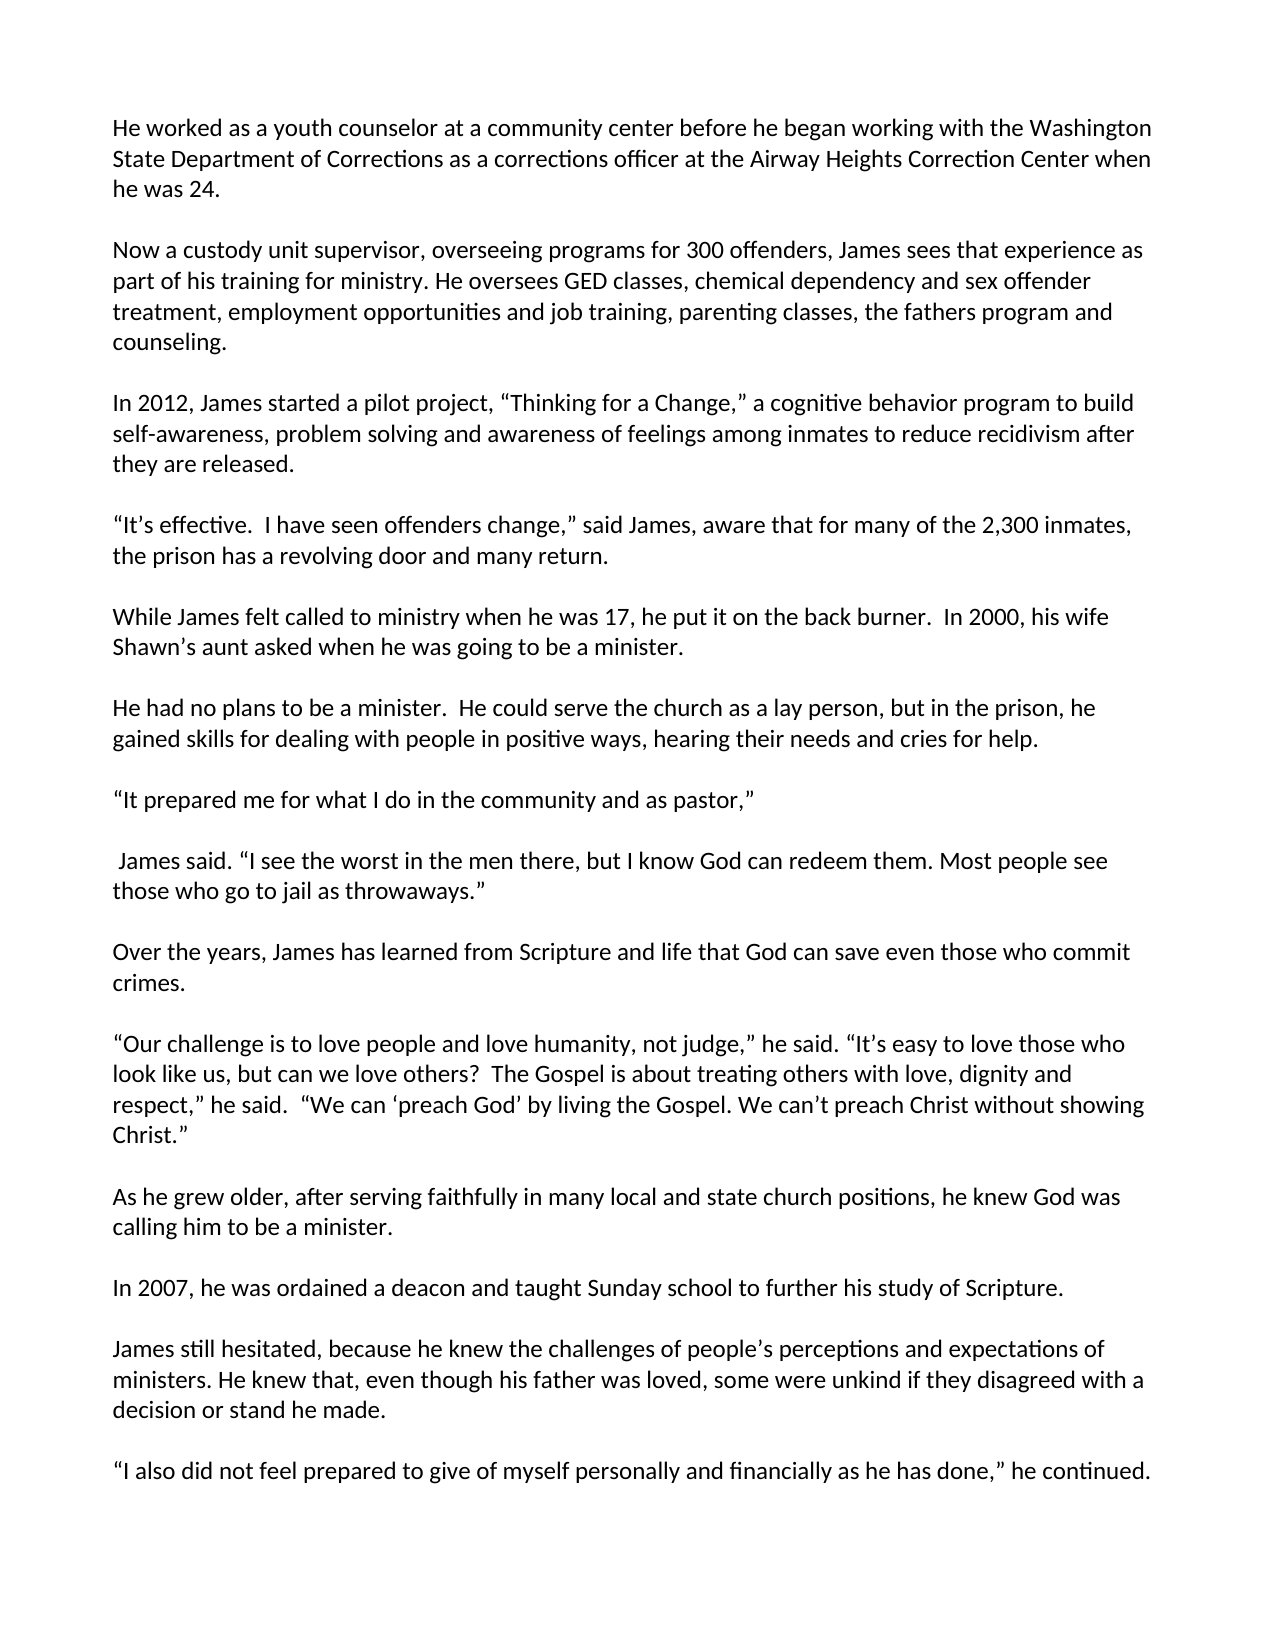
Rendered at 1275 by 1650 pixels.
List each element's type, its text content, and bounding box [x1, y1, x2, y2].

text James said. “I see the worst in the men there, but I know God can redeem them. Most people see those who go to jail as throwaways.” [112, 845, 1162, 906]
text While James felt called to ministry when he was 17, he put it on the back burner. In 2000, his wife Shawn’s aunt asked when he was going to be a minister. [112, 601, 1162, 662]
text In 2012, James started a pilot project, “Thinking for a Change,” a cognitive behavior program to build self-awareness, problem solving and awareness of feelings among inmates to reduce recidivism after they are released. [112, 387, 1162, 479]
text Now a custody unit supervisor, overseeing programs for 300 offenders, James sees that experience as part of his training for ministry. He oversees GED classes, chemical dependency and sex offender treatment, employment opportunities and job training, parenting classes, the fathers program and counseling. [112, 234, 1162, 357]
text As he grew older, after serving faithfully in many local and state church positions, he knew God was calling him to be a minister. [112, 1181, 1162, 1242]
text “I also did not feel prepared to give of myself personally and financially as he has done,” he continued. [112, 1455, 1162, 1486]
text “Our challenge is to love people and love humanity, not judge,” he said. “It’s easy to love those who look like us, but can we love others? The Gospel is about treating others with love, dignity and respect,” he said. “We can ‘preach God’ by living the Gospel. We can’t preach Christ without showing Christ.” [112, 1028, 1162, 1150]
text Over the years, James has learned from Scripture and life that God can save even those who commit crimes. [112, 937, 1162, 998]
text James still hesitated, because he knew the challenges of people’s perceptions and expectations of ministers. He knew that, even though his father was loved, some were unkind if they disagreed with a decision or stand he made. [112, 1333, 1162, 1425]
text He worked as a youth counselor at a community center before he began working with the Washington State Department of Corrections as a corrections officer at the Airway Heights Correction Center when he was 24. [112, 112, 1162, 204]
text In 2007, he was ordained a deacon and taught Sunday school to further his study of Scripture. [112, 1272, 1162, 1303]
text “It’s effective. I have seen offenders change,” said James, aware that for many of the 2,300 inmates, the prison has a revolving door and many return. [112, 509, 1162, 570]
text “It prepared me for what I do in the community and as pastor,” [112, 784, 1162, 814]
text He had no plans to be a minister. He could serve the church as a lay person, but in the prison, he gained skills for dealing with people in positive ways, hearing their needs and cries for help. [112, 692, 1162, 753]
